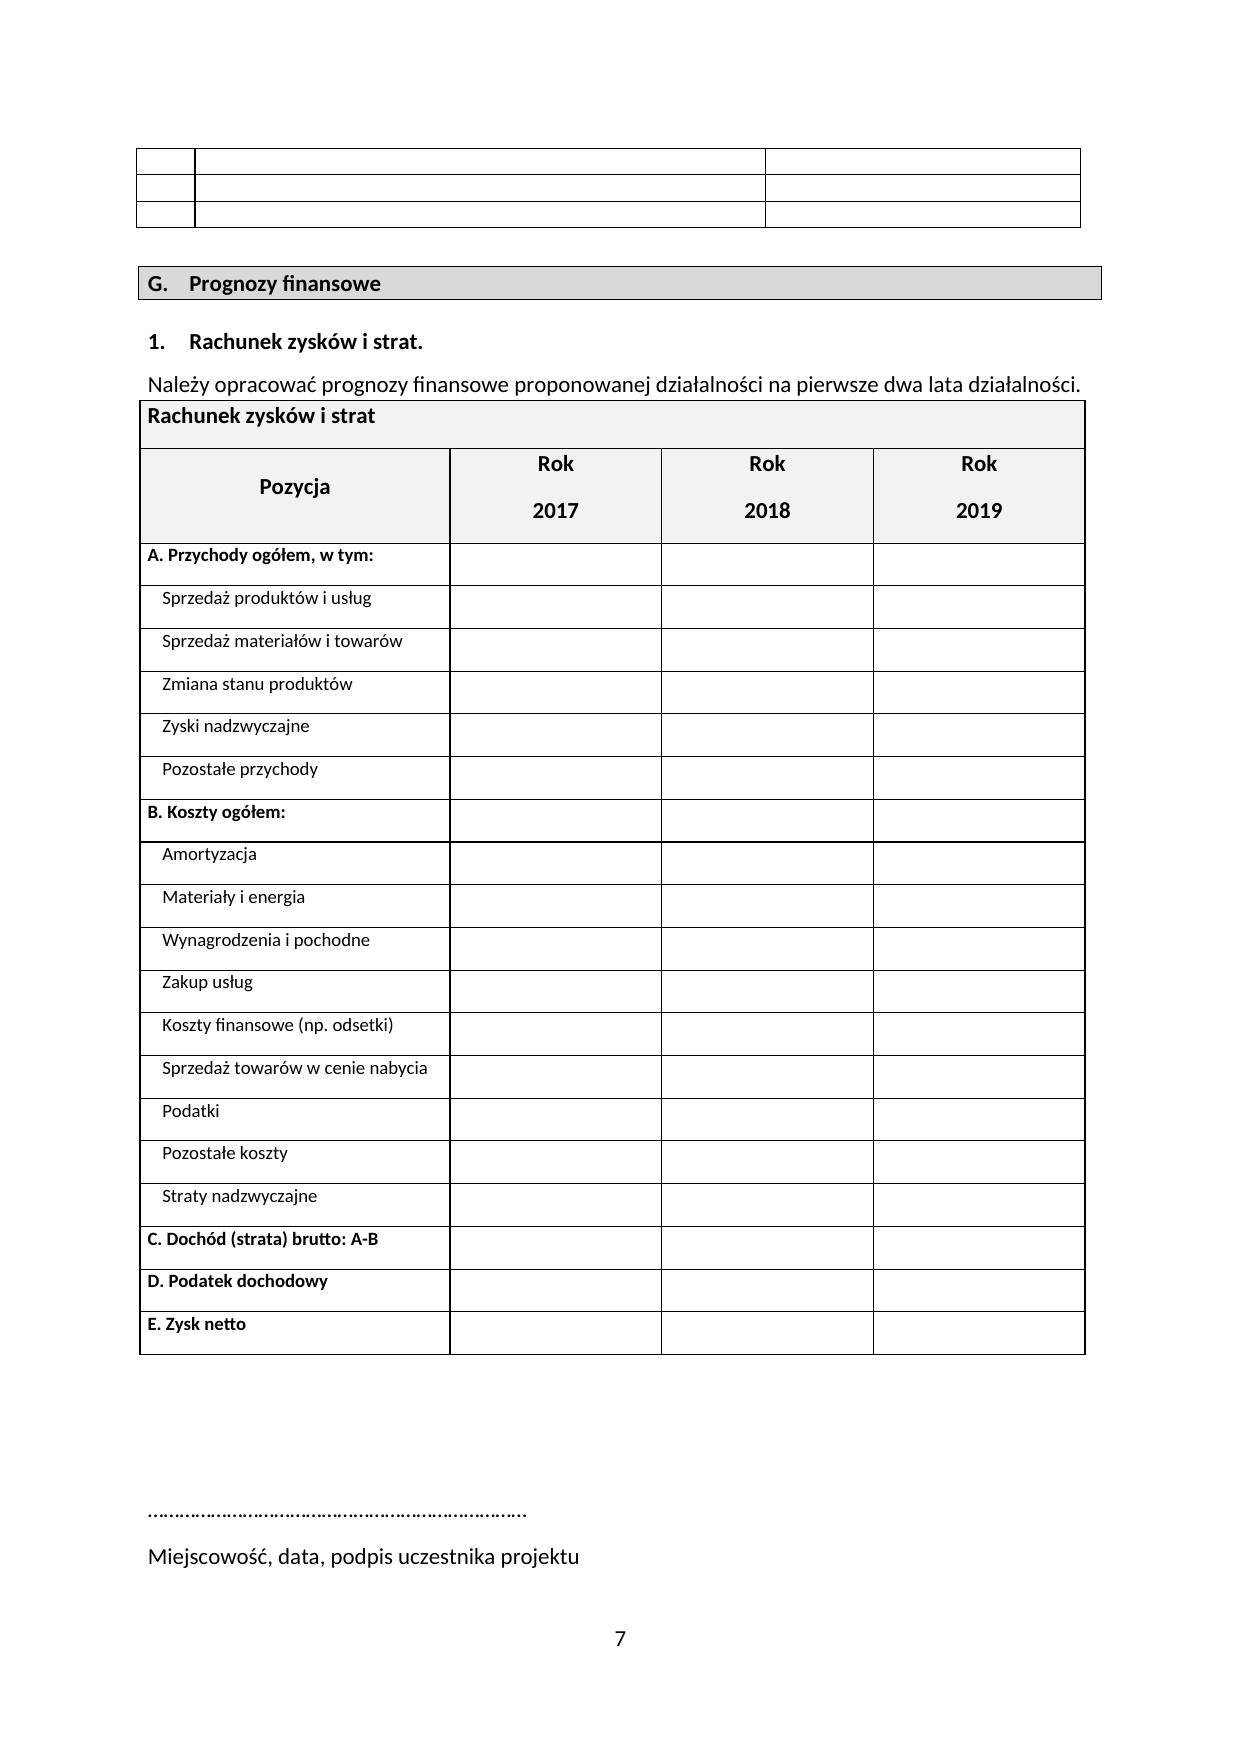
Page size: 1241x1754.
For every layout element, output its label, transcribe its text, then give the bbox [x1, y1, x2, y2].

table_cell [874, 1270, 1084, 1311]
table_cell [662, 1099, 873, 1140]
table_cell [451, 800, 661, 841]
table_cell Rok 2019 [874, 449, 1084, 542]
table_cell [451, 1013, 661, 1055]
table_cell [662, 1227, 873, 1268]
table_cell Materiały i energia [141, 885, 449, 927]
text ……………………………………………………………… [148, 1496, 1092, 1524]
table_cell [874, 714, 1084, 756]
table_cell Straty nadzwyczajne [141, 1184, 449, 1226]
table_cell Wynagrodzenia i pochodne [141, 928, 449, 969]
table_cell Rok 2017 [451, 449, 661, 542]
table_cell [662, 1141, 873, 1183]
table_cell [874, 971, 1084, 1012]
table_cell [451, 1227, 661, 1268]
table_cell [874, 1312, 1084, 1354]
table_cell Koszty finansowe (np. odsetki) [141, 1013, 449, 1055]
table_cell [874, 1099, 1084, 1140]
table_cell [451, 672, 661, 713]
table_cell [874, 1013, 1084, 1055]
table_cell [451, 885, 661, 927]
table_cell A. Przychody ogółem, w tym: [141, 544, 449, 585]
table_cell [662, 1013, 873, 1055]
text Miejscowość, data, podpis uczestnika projektu [148, 1542, 1092, 1571]
table_cell [874, 885, 1084, 927]
table_cell [662, 1184, 873, 1226]
table_cell [874, 544, 1084, 585]
table_cell [874, 586, 1084, 628]
table_cell [451, 586, 661, 628]
table_cell [451, 714, 661, 756]
table_header Rachunek zysków i strat [141, 401, 1084, 448]
table_cell [766, 175, 1080, 201]
table_cell [662, 885, 873, 927]
table_cell [451, 1184, 661, 1226]
table_cell [766, 149, 1080, 174]
table_cell Pozostałe przychody [141, 757, 449, 799]
table_cell Sprzedaż towarów w cenie nabycia [141, 1056, 449, 1098]
table_cell [451, 1270, 661, 1311]
table_cell [196, 149, 765, 174]
table_cell [874, 1227, 1084, 1268]
table_cell [662, 586, 873, 628]
text G. Prognozy finansowe [139, 267, 1101, 299]
table_cell [874, 843, 1084, 884]
table_cell [662, 1056, 873, 1098]
table_cell Podatki [141, 1099, 449, 1140]
table_cell Zyski nadzwyczajne [141, 714, 449, 756]
table_cell [451, 843, 661, 884]
table_cell [451, 1312, 661, 1354]
table_cell B. Koszty ogółem: [141, 800, 449, 841]
table_cell Amortyzacja [141, 843, 449, 884]
table_cell [196, 175, 765, 201]
text Należy opracować prognozy finansowe proponowanej działalności na pierwsze dwa lata działalności. [148, 370, 1092, 398]
table_cell [451, 757, 661, 799]
table_cell [451, 1099, 661, 1140]
table_cell [874, 629, 1084, 671]
table_cell D. Podatek dochodowy [141, 1270, 449, 1311]
table_cell [662, 629, 873, 671]
table_cell [662, 971, 873, 1012]
table_cell [662, 843, 873, 884]
table_cell [662, 1270, 873, 1311]
table_cell [874, 1056, 1084, 1098]
table_cell [662, 928, 873, 969]
table_cell [874, 1141, 1084, 1183]
table_cell [451, 971, 661, 1012]
table_cell [662, 714, 873, 756]
table_cell E. Zysk netto [141, 1312, 449, 1354]
table_cell [766, 202, 1080, 227]
table_cell Pozostałe koszty [141, 1141, 449, 1183]
table_cell [874, 672, 1084, 713]
table_cell [451, 1056, 661, 1098]
table_cell Sprzedaż materiałów i towarów [141, 629, 449, 671]
table_cell Pozycja [141, 449, 449, 542]
table_cell [137, 175, 194, 201]
table_cell [196, 202, 765, 227]
table_cell [451, 928, 661, 969]
table_cell [662, 544, 873, 585]
table_cell Zakup usług [141, 971, 449, 1012]
table_cell [451, 544, 661, 585]
table_cell [662, 757, 873, 799]
table_cell [662, 800, 873, 841]
table_cell [451, 1141, 661, 1183]
table_cell [137, 202, 194, 227]
table_cell C. Dochód (strata) brutto: A-B [141, 1227, 449, 1268]
table_cell [874, 757, 1084, 799]
text 1. Rachunek zysków i strat. [148, 327, 1092, 355]
table_cell [137, 149, 194, 174]
table_cell [874, 1184, 1084, 1226]
table_cell [874, 800, 1084, 841]
table_cell [451, 629, 661, 671]
table_cell Rok 2018 [662, 449, 873, 542]
table_cell Zmiana stanu produktów [141, 672, 449, 713]
table_cell Sprzedaż produktów i usług [141, 586, 449, 628]
table_cell [662, 672, 873, 713]
table_cell [662, 1312, 873, 1354]
table_cell [874, 928, 1084, 969]
